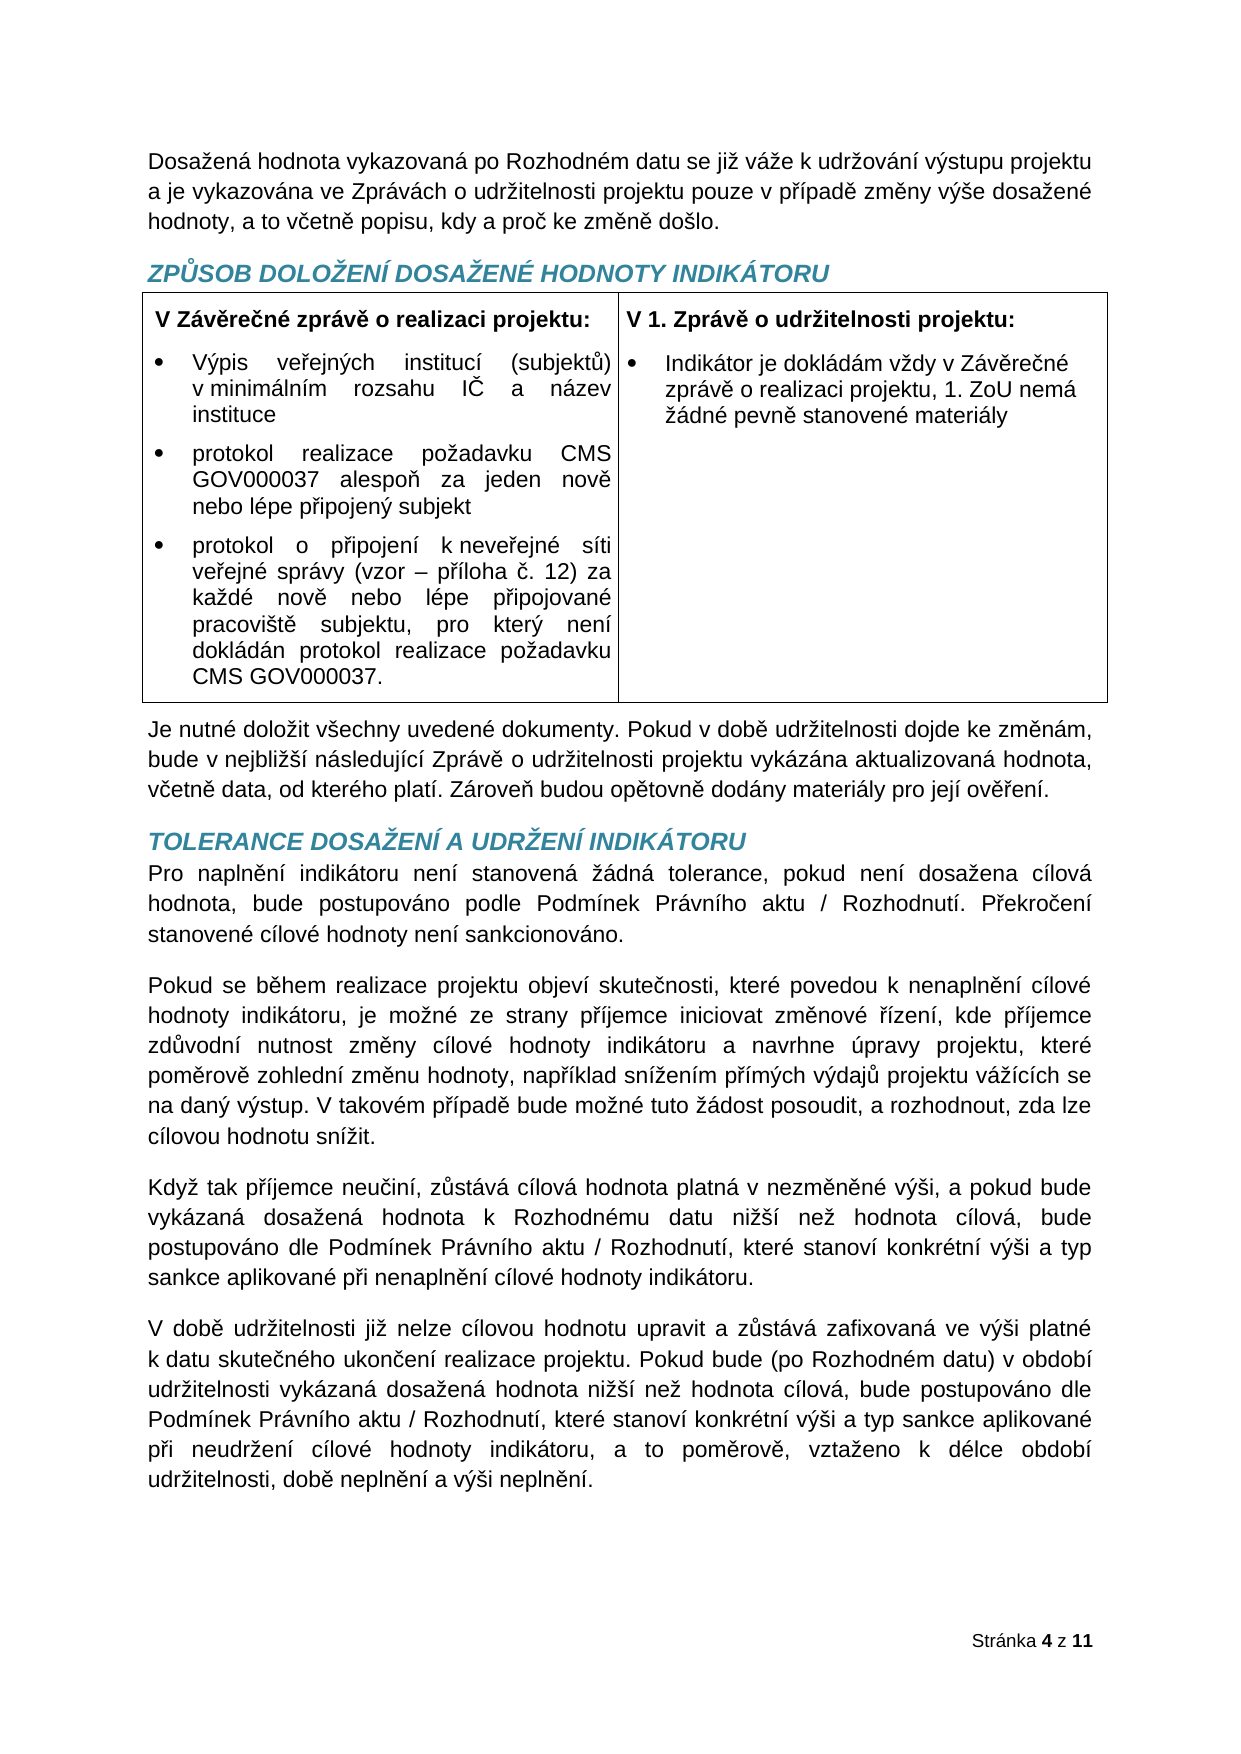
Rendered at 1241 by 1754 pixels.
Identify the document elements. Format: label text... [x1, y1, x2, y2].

text Způsob doložení dosažené hodnoty indikátoru [148, 259, 1092, 288]
text Dosažená hodnota vykazovaná po Rozhodném datu se již váže k udržování výstupu projektu a je vykazována ve Zprávách o udržitelnosti projektu pouze v případě změny výše dosažené hodnoty, a to včetně popisu, kdy a proč ke změně došlo. [148, 148, 1092, 234]
table_header V 1. Zprávě o udržitelnosti projektu: Indikátor je dokládám vždy v Závěrečné zprávě o realizaci projektu, 1. ZoU nemá žádné pevně stanovené materiály [619, 293, 1107, 702]
text TOLERANCE DOSAŽENÍ a udržení indikátoru [148, 827, 1092, 856]
text Je nutné doložit všechny uvedené dokumenty. Pokud v době udržitelnosti dojde ke změnám, bude v nejbližší následující Zprávě o udržitelnosti projektu vykázána aktualizovaná hodnota, včetně data, od kterého platí. Zároveň budou opětovně dodány materiály pro její ověření. [148, 716, 1092, 802]
text V době udržitelnosti již nelze cílovou hodnotu upravit a zůstává zafixovaná ve výši platné k datu skutečného ukončení realizace projektu. Pokud bude (po Rozhodném datu) v období udržitelnosti vykázaná dosažená hodnota nižší než hodnota cílová, bude postupováno dle Podmínek Právního aktu / Rozhodnutí, které stanoví konkrétní výši a typ sankce aplikované při neudržení cílové hodnoty indikátoru, a to poměrově, vztaženo k délce období udržitelnosti, době neplnění a výši neplnění. [148, 1315, 1092, 1493]
text Pro naplnění indikátoru není stanovená žádná tolerance, pokud není dosažena cílová hodnota, bude postupováno podle Podmínek Právního aktu / Rozhodnutí. Překročení stanovené cílové hodnoty není sankcionováno. [148, 860, 1092, 947]
table_header V Závěrečné zprávě o realizaci projektu: Výpis veřejných institucí (subjektů) v minimálním rozsahu IČ a název instituce protokol realizace požadavku CMS GOV000037 alespoň za jeden nově nebo lépe připojený subjekt protokol o připojení k neveřejné síti veřejné správy (vzor – příloha č. 12) za každé nově nebo lépe připojované pracoviště subjektu, pro který není dokládán protokol realizace požadavku CMS GOV000037. [143, 293, 618, 702]
text Pokud se během realizace projektu objeví skutečnosti, které povedou k nenaplnění cílové hodnoty indikátoru, je možné ze strany příjemce iniciovat změnové řízení, kde příjemce zdůvodní nutnost změny cílové hodnoty indikátoru a navrhne úpravy projektu, které poměrově zohlední změnu hodnoty, například snížením přímých výdajů projektu vážících se na daný výstup. V takovém případě bude možné tuto žádost posoudit, a rozhodnout, zda lze cílovou hodnotu snížit. [148, 972, 1092, 1149]
text Když tak příjemce neučiní, zůstává cílová hodnota platná v nezměněné výši, a pokud bude vykázaná dosažená hodnota k Rozhodnému datu nižší než hodnota cílová, bude postupováno dle Podmínek Právního aktu / Rozhodnutí, které stanoví konkrétní výši a typ sankce aplikované při nenaplnění cílové hodnoty indikátoru. [148, 1174, 1092, 1291]
